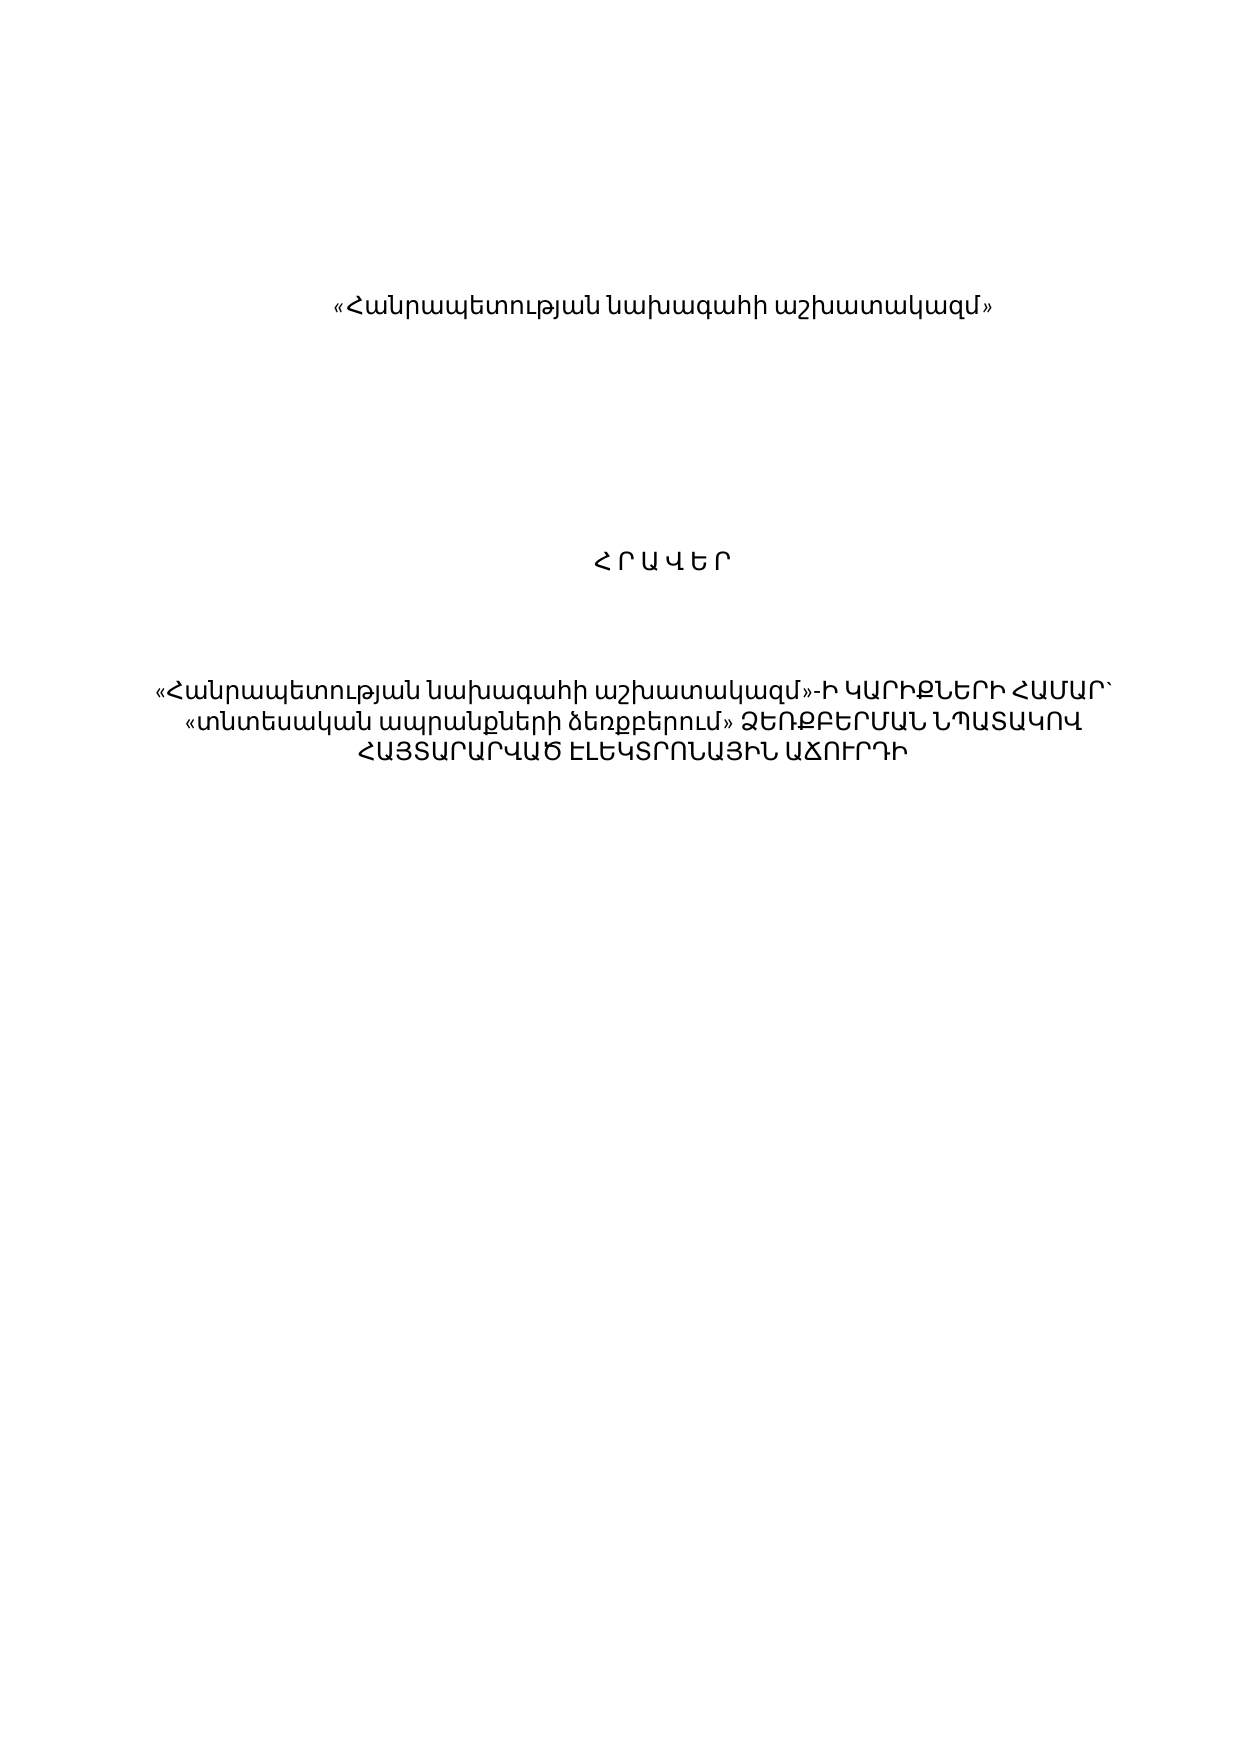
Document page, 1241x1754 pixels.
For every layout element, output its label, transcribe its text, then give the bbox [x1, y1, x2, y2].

text Հ Ր Ա Վ Ե Ր [94, 546, 1172, 577]
text « Հանրապետության նախագահի աշխատակազմ» [94, 290, 1172, 321]
text «Հանրապետության նախագահի աշխատակազմ»-Ի ԿԱՐԻՔՆԵՐԻ ՀԱՄԱՐ` «տնտեսական ապրանքների ձեռքբերում» ՁԵՌՔԲԵՐՄԱՆ ՆՊԱՏԱԿՈՎ ՀԱՅՏԱՐԱՐՎԱԾ ԷԼԵԿՏՐՈՆԱՅԻՆ ԱՃՈՒՐԴԻ [94, 676, 1172, 767]
